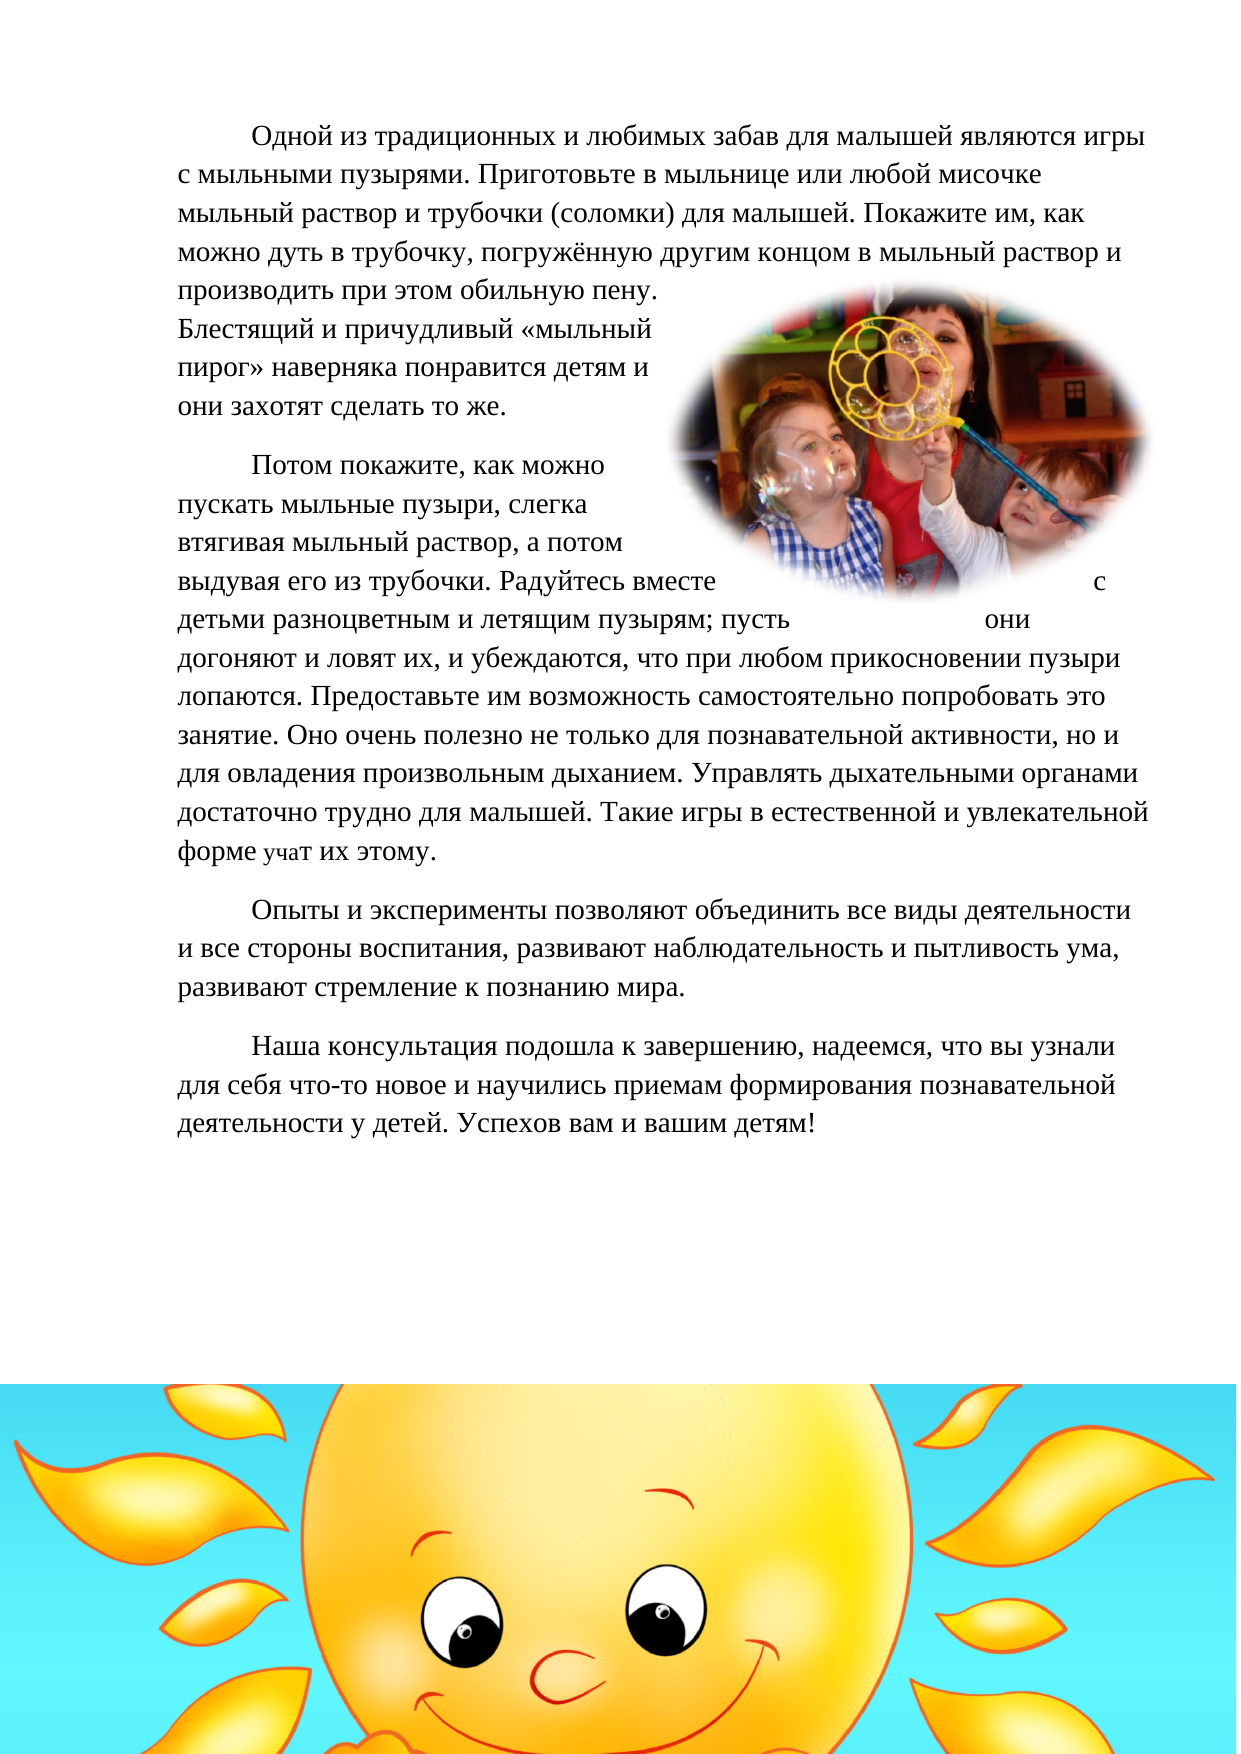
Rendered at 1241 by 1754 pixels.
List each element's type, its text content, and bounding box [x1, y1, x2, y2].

picture [694, 421, 1127, 447]
text Потом покажите, как можно пускать мыльные пузыри, слегка втягивая мыльный раствор, а потом выдувая его из трубочки. Радуйтесь вместе с детьми разноцветным и летящим пузырям; пусть они догоняют и ловят их, и убеждаются, что при любом прикосновении пузыри лопаются. Предоставьте им возможность самостоятельно попробовать это занятие. Оно очень полезно не только для познавательной активности, но и для овладения произвольным дыханием. Управлять дыхательными органами достаточно трудно для малышей. Такие игры в естественной и увлекательной форме учат их этому. [177, 447, 1152, 866]
picture [0, 1384, 1237, 1754]
text Наша консультация подошла к завершению, надеемся, что вы узнали для себя что-то новое и научились приемам формирования познавательной деятельности у детей. Успехов вам и вашим детям! [177, 1028, 1152, 1139]
text Опыты и эксперименты позволяют объединить все виды деятельности и все стороны воспитания, развивают наблюдательность и пытливость ума, развивают стремление к познанию мира. [177, 892, 1152, 1003]
text Одной из традиционных и любимых забав для малышей являются игры с мыльными пузырями. Приготовьте в мыльнице или любой мисочке мыльный раствор и трубочки (соломки) для малышей. Покажите им, как можно дуть в трубочку, погружённую другим концом в мыльный раствор и производить при этом обильную пену. Блестящий и причудливый «мыльный пирог» наверняка понравится детям и они захотят сделать то же. [177, 118, 1152, 421]
